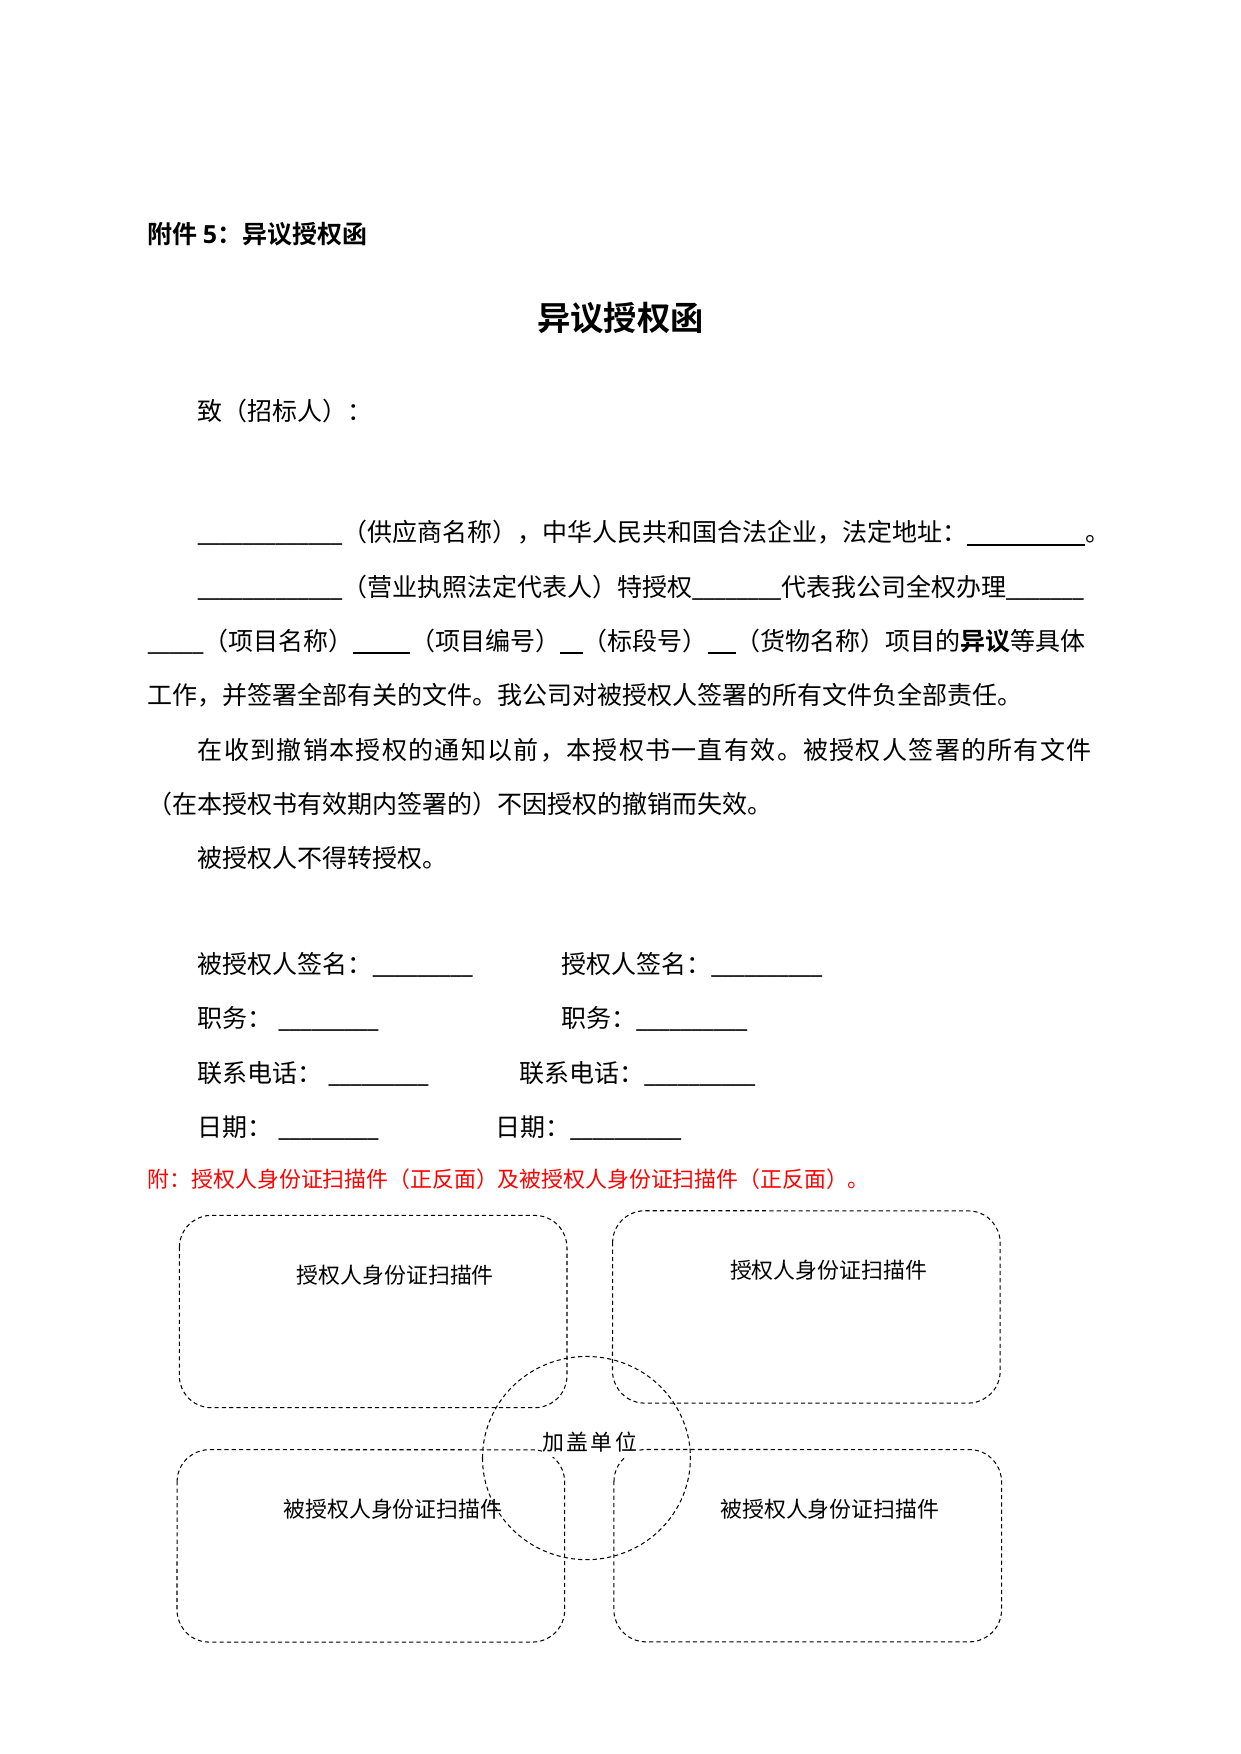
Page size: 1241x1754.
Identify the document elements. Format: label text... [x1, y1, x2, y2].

text 在收到撤销本授权的通知以前，本授权书一直有效。被授权人签署的所有文件（在本授权书有效期内签署的）不因授权的撤销而失效。 [148, 730, 1092, 821]
text 异议授权函 [148, 283, 1092, 348]
text _____________（供应商名称），中华人民共和国合法企业，法定地址： 。 [148, 513, 1092, 549]
text 被授权人不得转授权。 [148, 839, 1092, 875]
text 附件5：异议授权函 [148, 200, 1092, 265]
text _____________（营业执照法定代表人）特授权________代表我公司全权办理____________（项目名称） （项目编号） （标段号） （货物名称）项目的异议等具体工作，并签署全部有关的文件。我公司对被授权人签署的所有文件负全部责任。 [148, 567, 1092, 712]
text 联系电话： _________ 联系电话：__________ [148, 1053, 1092, 1089]
text 被授权人签名：_________ 授权人签名：__________ [148, 944, 1092, 981]
text 日期： _________ 日期：__________ [148, 1107, 1092, 1144]
text 职务： _________ 职务：__________ [148, 999, 1092, 1035]
text 附：授权人身份证扫描件（正反面）及被授权人身份证扫描件（正反面）。 [148, 1162, 1030, 1194]
text 致（招标人）： [148, 391, 1092, 427]
